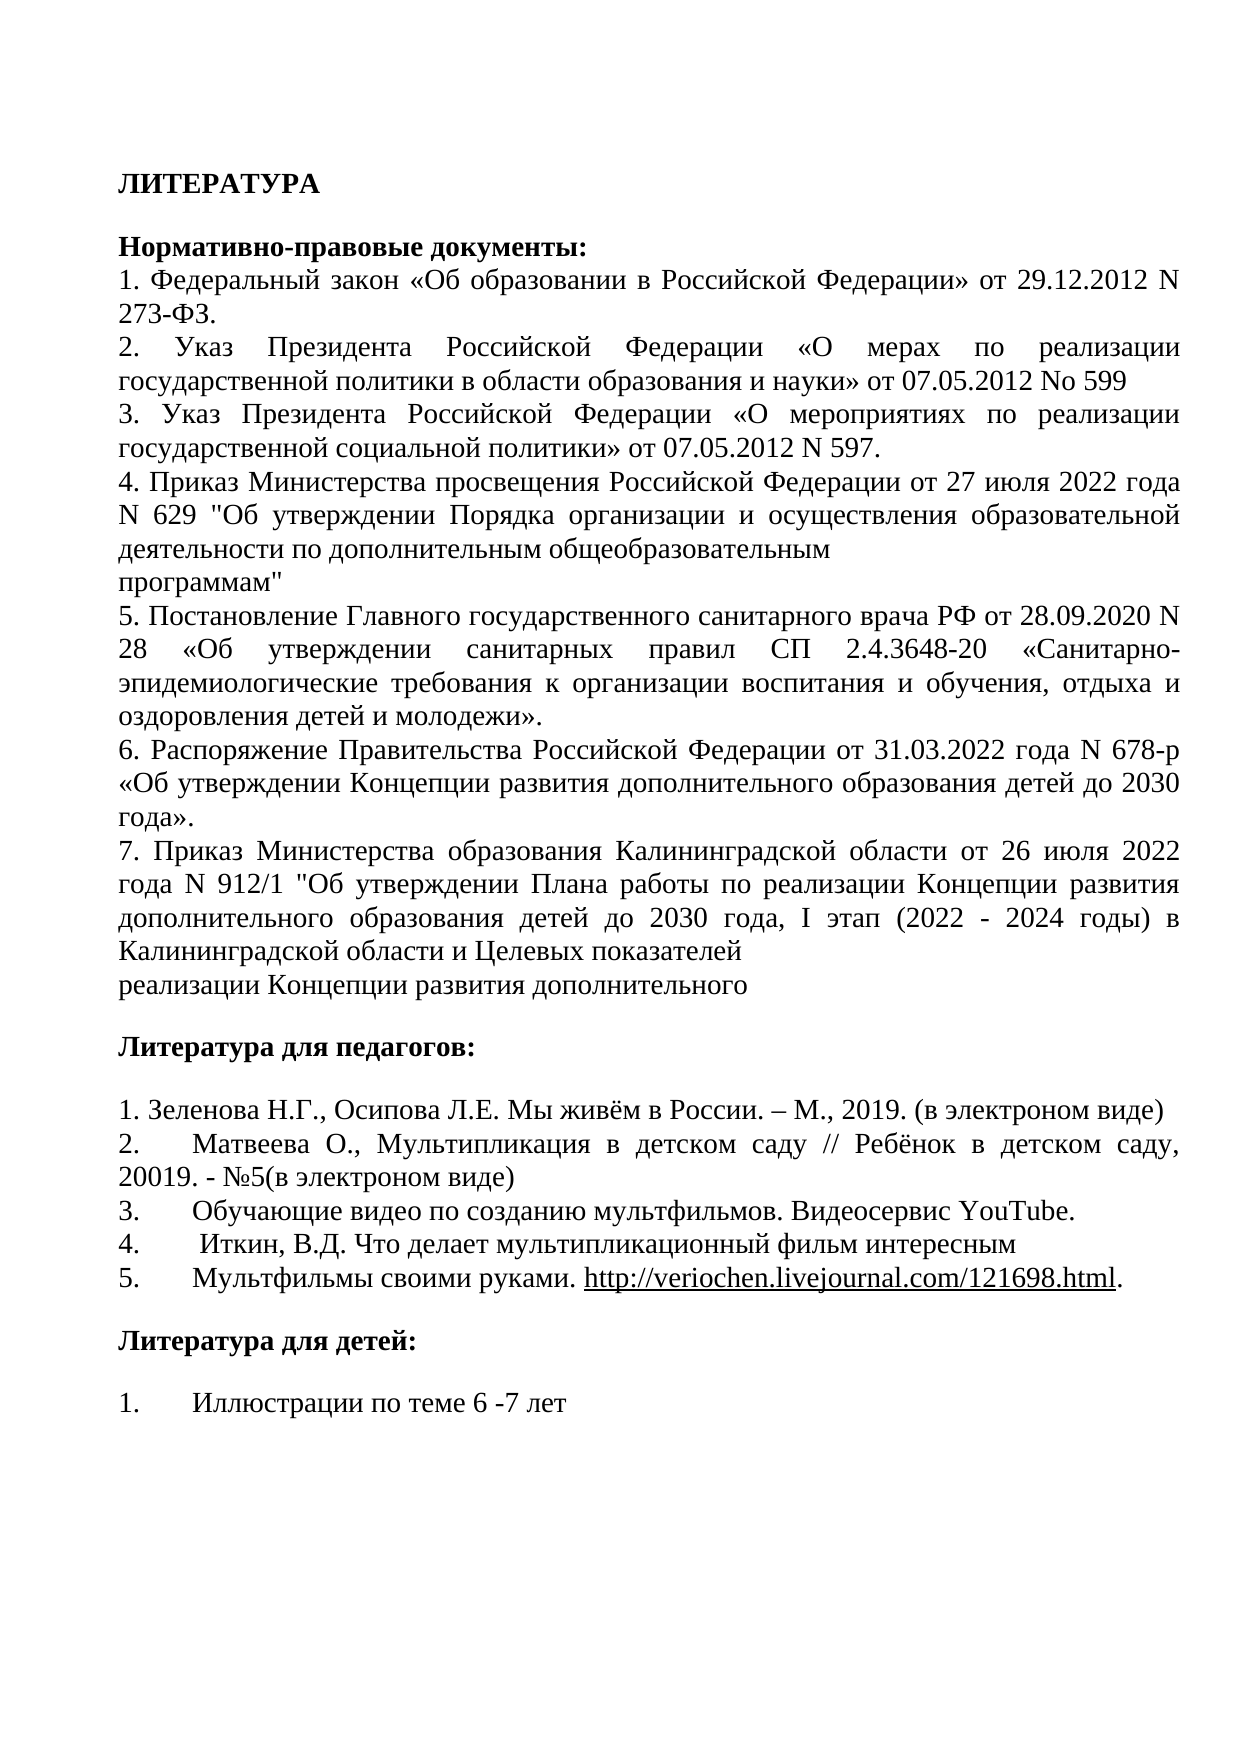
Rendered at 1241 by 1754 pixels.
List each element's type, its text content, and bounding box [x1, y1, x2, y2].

text Нормативно-правовые документы: [118, 229, 1181, 262]
text программам" [118, 564, 1181, 598]
text 7. Приказ Министерства образования Калининградской области от 26 июля 2022 года N 912/1 "Об утверждении Плана работы по реализации Концепции развития дополнительного образования детей до 2030 года, I этап (2022 - 2024 годы) в Калининградской области и Целевых показателей [118, 833, 1181, 967]
text 4. Приказ Министерства просвещения Российской Федерации от 27 июля 2022 года N 629 "Об утверждении Порядка организации и осуществления образовательной деятельности по дополнительным общеобразовательным [118, 464, 1181, 564]
text 4. Иткин, В.Д. Что делает мультипликационный фильм интересным [118, 1226, 1181, 1260]
text 6. Распоряжение Правительства Российской Федерации от 31.03.2022 года N 678-р «Об утверждении Концепции развития дополнительного образования детей до 2030 года». [118, 732, 1181, 833]
text 3. Указ Президента Российской Федерации «О мероприятиях по реализации государственной социальной политики» от 07.05.2012 N 597. [118, 397, 1181, 464]
text 3. Обучающие видео по созданию мультфильмов. Видеосервис YouTube. [118, 1193, 1181, 1226]
list Зеленова Н.Г., Осипова Л.Е. Мы живём в России. – М., 2019. (в электроном виде) [118, 1092, 1181, 1126]
text 2. Указ Президента Российской Федерации «О мерах по реализации государственной политики в области образования и науки» от 07.05.2012 No 599 [118, 329, 1181, 397]
text 5. Мультфильмы своими руками. http://veriochen.livejournal.com/121698.html. [118, 1260, 1181, 1293]
text 5. Постановление Главного государственного санитарного врача РФ от 28.09.2020 N 28 «Об утверждении санитарных правил СП 2.4.3648-20 «Санитарно- эпидемиологические требования к организации воспитания и обучения, отдыха и оздоровления детей и молодежи». [118, 598, 1181, 732]
text 1. Федеральный закон «Об образовании в Российской Федерации» от 29.12.2012 N 273-ФЗ. [118, 262, 1181, 329]
text реализации Концепции развития дополнительного [118, 967, 1181, 1000]
text 2. Матвеева О., Мультипликация в детском саду // Ребёнок в детском саду, 20019. - №5(в электроном виде) [118, 1126, 1181, 1193]
text Литература для педагогов: [118, 1029, 1181, 1063]
text Литература для детей: [118, 1323, 1181, 1356]
text 1. Иллюстрации по теме 6 -7 лет [118, 1385, 1181, 1419]
text ЛИТЕРАТУРА [118, 166, 1181, 200]
